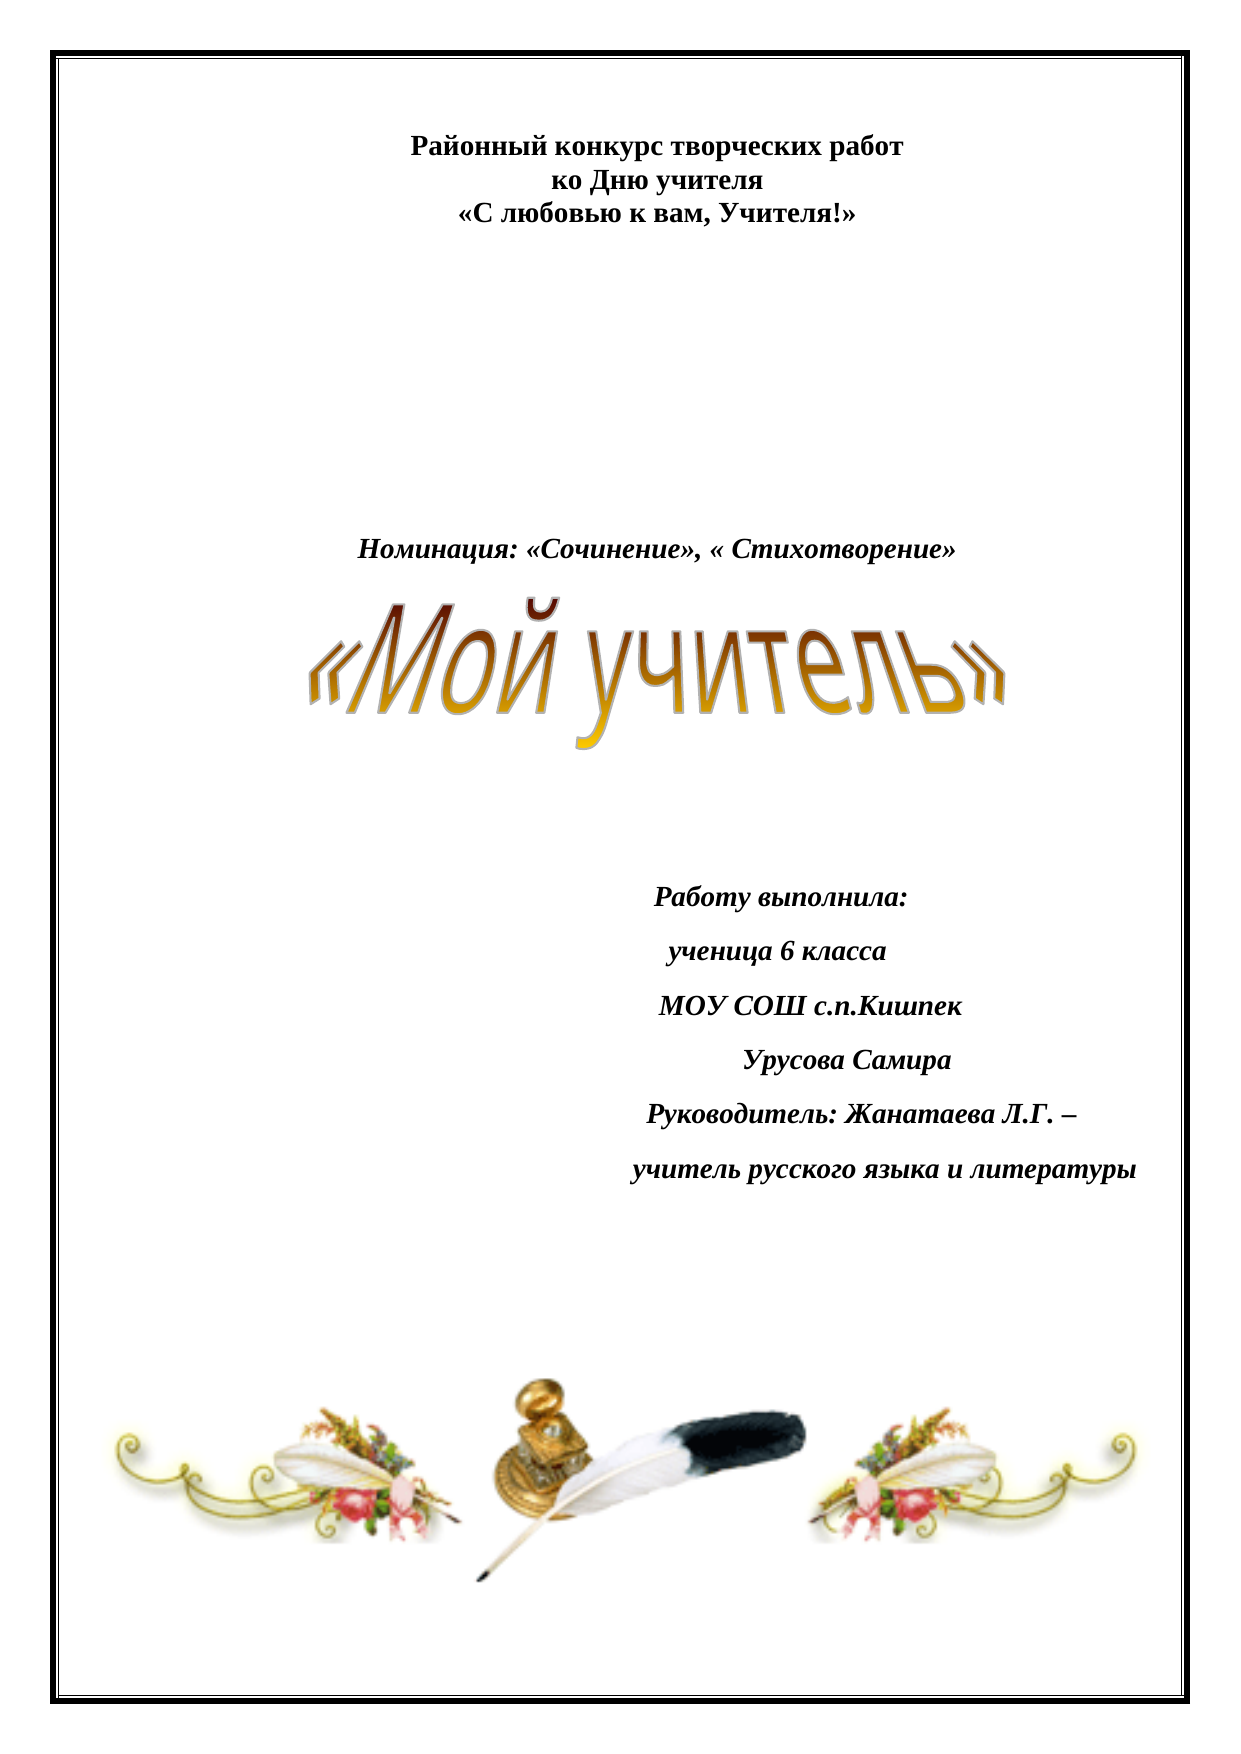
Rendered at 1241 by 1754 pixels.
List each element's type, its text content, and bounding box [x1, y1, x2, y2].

text Руководитель: Жанатаева Л.Г. – [118, 1097, 1137, 1130]
text Работу выполнила: [118, 879, 1137, 913]
text учитель русского языка и литературы [118, 1151, 1137, 1184]
text ученица 6 класса [118, 933, 1137, 967]
text ко Дню учителя [118, 162, 1137, 195]
text МОУ СОШ с.п.Кишпек [118, 988, 1137, 1021]
picture [95, 1377, 1158, 1583]
text Районный конкурс творческих работ [118, 128, 1137, 162]
text Номинация: «Сочинение», « Стихотворение» [118, 531, 1137, 564]
text «С любовью к вам, Учителя!» [118, 195, 1137, 229]
text Урусова Самира [118, 1042, 1137, 1076]
